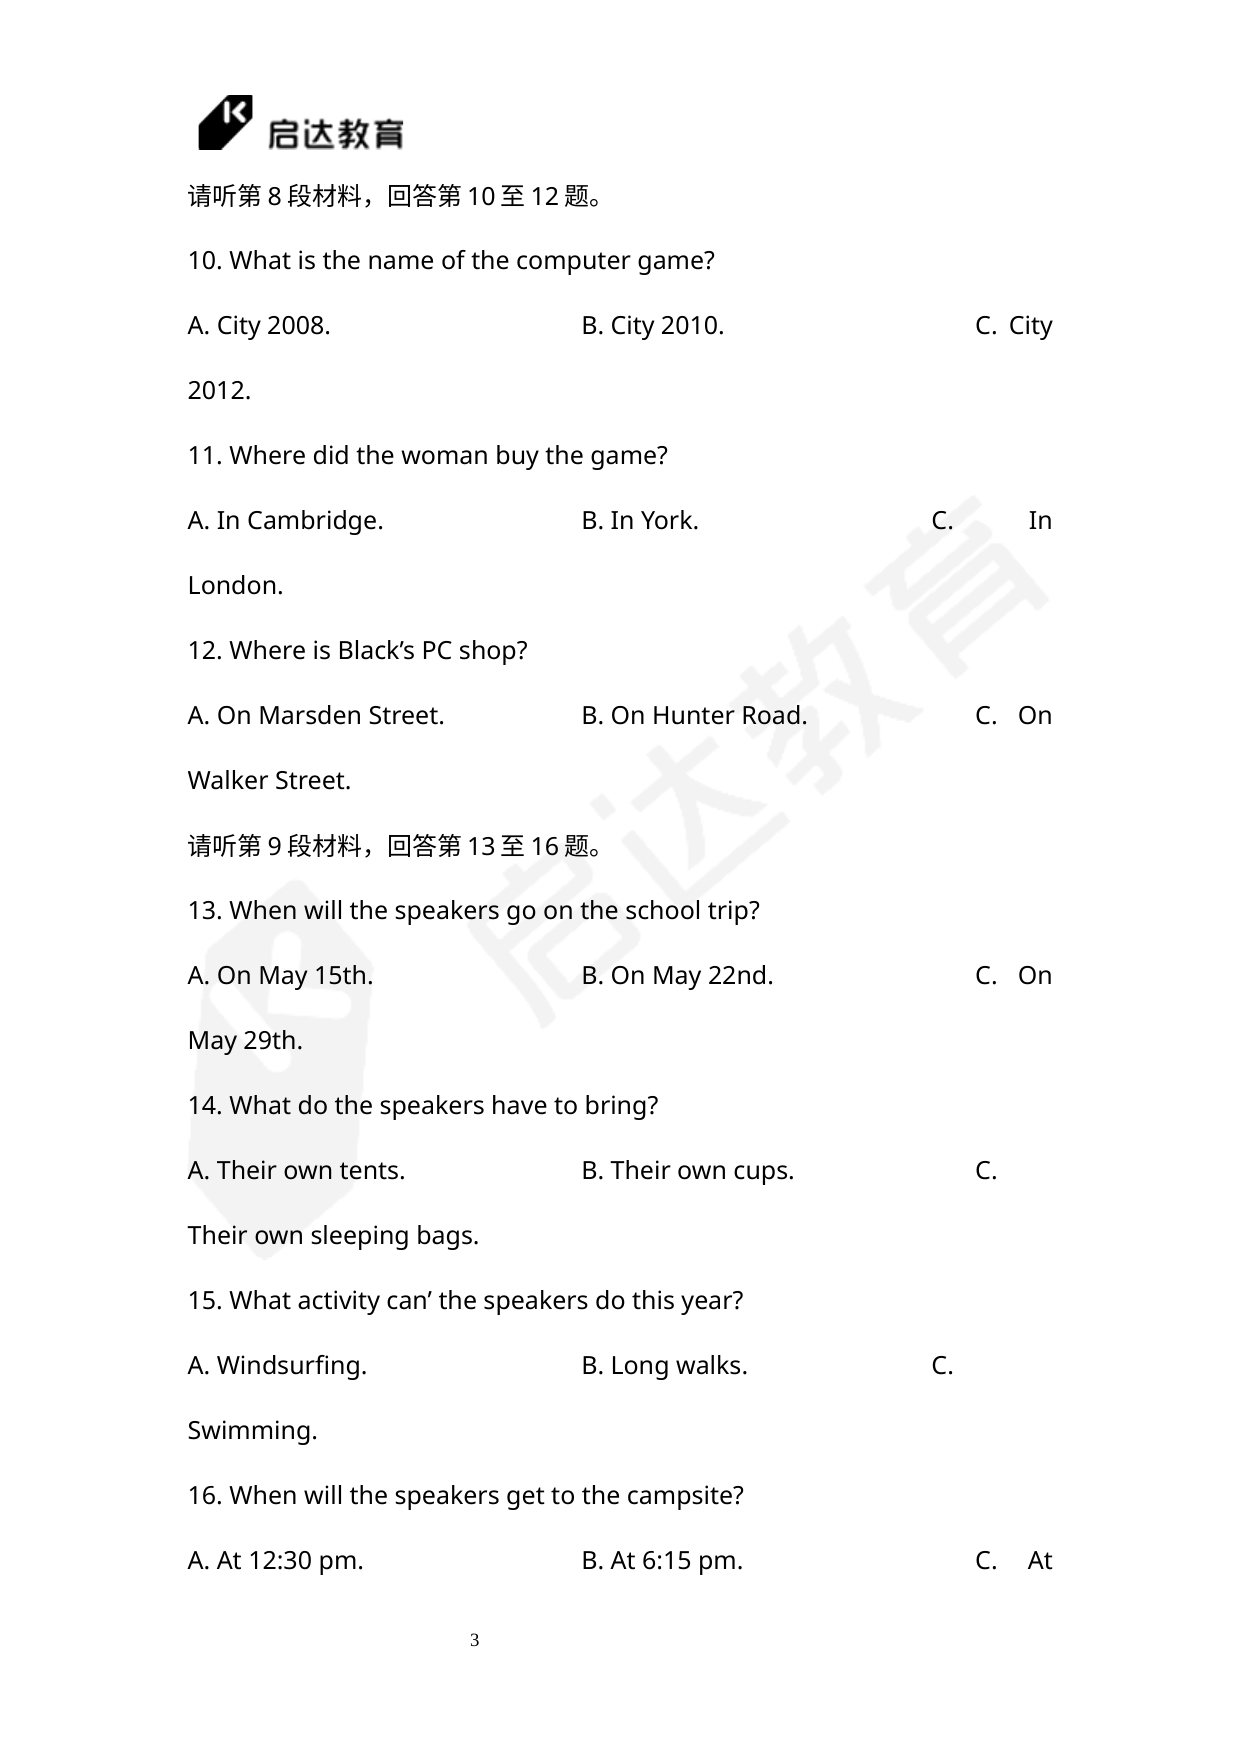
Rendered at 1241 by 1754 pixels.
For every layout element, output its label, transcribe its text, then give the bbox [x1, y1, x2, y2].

text A. In Cambridge. B. In York. C. In London. [187, 487, 1053, 617]
text 11. Where did the woman buy the game? [187, 422, 1053, 487]
text 10. What is the name of the computer game? [187, 227, 1053, 292]
text 13. When will the speakers go on the school trip? [187, 877, 1053, 942]
picture [198, 95, 404, 150]
text 15. What activity can’ the speakers do this year? [187, 1267, 1053, 1332]
text A. Windsurfing. B. Long walks. C. Swimming. [187, 1332, 1053, 1462]
text A. On May 15th. B. On May 22nd. C. On May 29th. [187, 942, 1053, 1072]
text 14. What do the speakers have to bring? [187, 1072, 1053, 1137]
text A. City 2008. B. City 2010. C. City 2012. [187, 292, 1053, 422]
text 12. Where is Black’s PC shop? [187, 617, 1053, 682]
text 16. When will the speakers get to the campsite? [187, 1462, 1053, 1527]
text 请听第8段材料，回答第10至12题。 [187, 162, 1053, 227]
text A. Their own tents. B. Their own cups. C. Their own sleeping bags. [187, 1137, 1053, 1267]
text 请听第9段材料，回答第13至16题。 [187, 812, 1053, 877]
text A. On Marsden Street. B. On Hunter Road. C. On Walker Street. [187, 682, 1053, 812]
text A. At 12:30 pm. B. At 6:15 pm. C. At 6:30 pm. [187, 1527, 1053, 1592]
